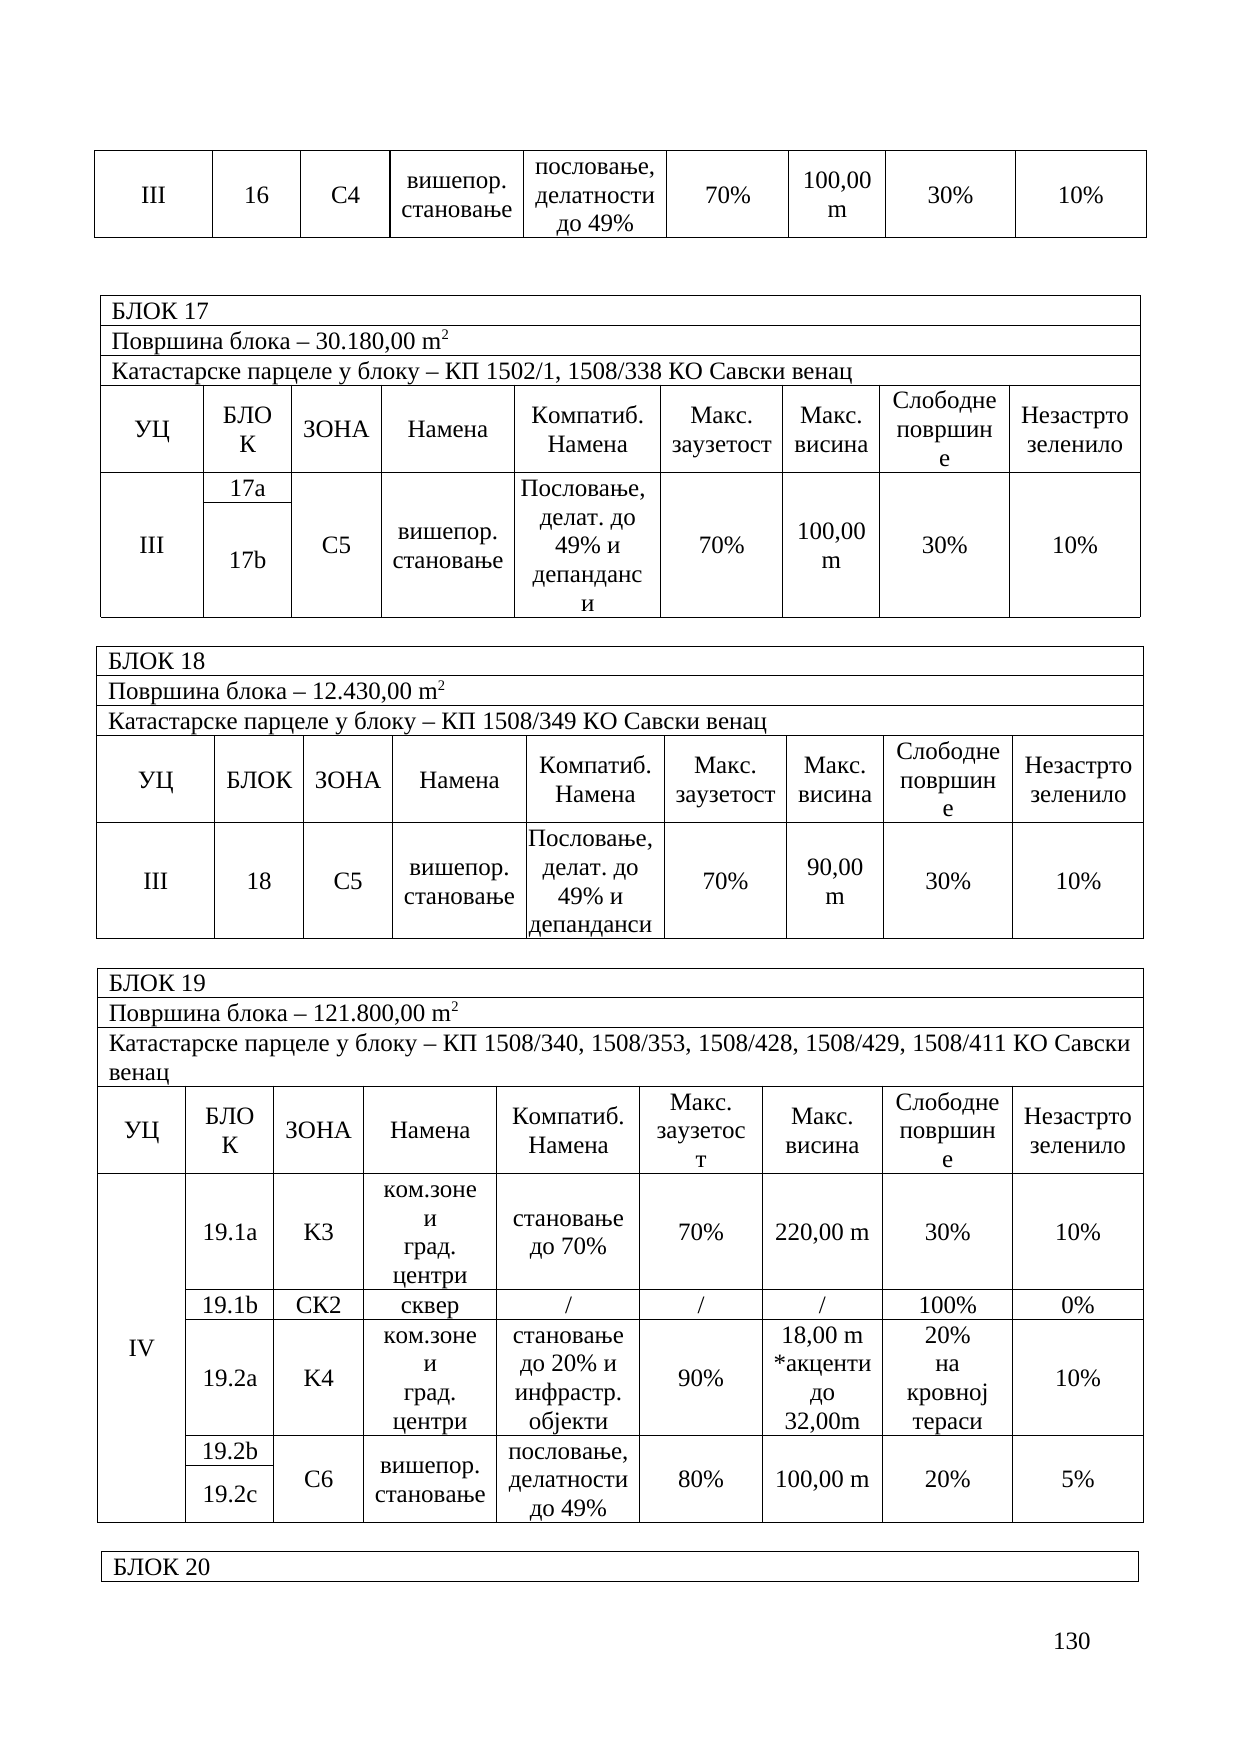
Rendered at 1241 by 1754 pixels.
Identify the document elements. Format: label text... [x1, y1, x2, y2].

table_cell Слободне површине [883, 1087, 1012, 1173]
table_cell Незастрто зеленило [1013, 736, 1143, 822]
table_cell БЛОК [186, 1087, 273, 1173]
table_cell ЗОНА [304, 736, 392, 822]
table_cell 20% на кровној тераси [883, 1320, 1012, 1435]
table_cell Слободне површине [880, 386, 1009, 472]
table_cell СК2 [274, 1290, 363, 1319]
table_cell ком.зоне и град. центри [364, 1174, 496, 1289]
table_cell 19.1b [186, 1290, 273, 1319]
table_cell 16 [213, 151, 300, 237]
table_cell Незастрто зеленило [1013, 1087, 1143, 1173]
table_cell 10% [1010, 473, 1140, 617]
table_cell УЦ [101, 386, 203, 472]
table_cell 19.2b [186, 1436, 273, 1464]
table_cell Незастрто зеленило [1010, 386, 1140, 472]
table_cell ЗОНА [274, 1087, 363, 1173]
table_cell 100,00 m [763, 1436, 882, 1522]
table_cell Макс. висина [763, 1087, 882, 1173]
table_cell Компатиб. Намена [497, 1087, 639, 1173]
table_cell Катастарске парцеле у блоку – КП 1508/340, 1508/353, 1508/428, 1508/429, 1508/411 КО Савски венац [98, 1028, 1143, 1086]
table_cell ЗОНА [292, 386, 381, 472]
table_header БЛОК 20 [102, 1552, 1138, 1581]
table_cell III [97, 823, 214, 938]
table_cell 19.2a [186, 1320, 273, 1435]
table_cell вишепор. становање [382, 473, 514, 617]
table_cell 18,00 m *акценти до 32,00m [763, 1320, 882, 1435]
table_cell 80% [640, 1436, 762, 1522]
table_cell 5% [1013, 1436, 1143, 1522]
table_cell сквер [364, 1290, 496, 1319]
table_cell БЛОК [204, 386, 291, 472]
table_cell С5 [292, 473, 381, 617]
table_header БЛОК 17 [101, 296, 1140, 325]
table_cell 0% [1013, 1290, 1143, 1319]
table_cell 90,00 m [787, 823, 883, 938]
table_cell Пословање, делат. до 49% и депанданси [527, 823, 664, 938]
table_cell 18 [215, 823, 303, 938]
table_cell 17b [204, 503, 291, 617]
table_cell 30% [883, 1174, 1012, 1289]
table_cell III [95, 151, 212, 237]
table_header БЛОК 18 [97, 647, 1143, 675]
table_cell 70% [640, 1174, 762, 1289]
table_cell 100% [883, 1290, 1012, 1319]
table_cell С6 [274, 1436, 363, 1522]
table_cell 30% [884, 823, 1012, 938]
table_cell С5 [304, 823, 392, 938]
table_cell 30% [886, 151, 1015, 237]
table_cell 220,00 m [763, 1174, 882, 1289]
table_cell Намена [364, 1087, 496, 1173]
table_cell Макс. заузетост [665, 736, 786, 822]
table_cell ком.зоне и град. центри [364, 1320, 496, 1435]
table_cell пословање, делатности до 49% [524, 151, 666, 237]
table_cell Слободне површине [884, 736, 1012, 822]
table_cell Катастарске парцеле у блоку – КП 1502/1, 1508/338 КО Савски венац [101, 356, 1140, 384]
table_cell / [763, 1290, 882, 1319]
table_cell Површина блока – 121.800,00 m2 [98, 998, 1143, 1027]
table_cell 10% [1013, 823, 1143, 938]
table_cell вишепор. становање [364, 1436, 496, 1522]
table_cell Макс. висина [787, 736, 883, 822]
table_cell 30% [880, 473, 1009, 617]
table_cell K3 [274, 1174, 363, 1289]
table_cell Компатиб. Намена [527, 736, 664, 822]
table_cell 20% [883, 1436, 1012, 1522]
table_cell 70% [665, 823, 786, 938]
table_cell Површина блока – 30.180,00 m2 [101, 326, 1140, 355]
table_cell Макс. заузетост [640, 1087, 762, 1173]
table_cell УЦ [98, 1087, 185, 1173]
table_cell С4 [301, 151, 389, 237]
table_cell IV [98, 1174, 185, 1522]
table_cell III [101, 473, 203, 617]
table_cell БЛОК [215, 736, 303, 822]
table_cell 10% [1013, 1174, 1143, 1289]
table_cell 10% [1016, 151, 1146, 237]
table_cell / [497, 1290, 639, 1319]
table_cell пословање, делатности до 49% [497, 1436, 639, 1522]
table_cell 70% [667, 151, 788, 237]
table_cell 70% [661, 473, 782, 617]
table_cell 90% [640, 1320, 762, 1435]
table_cell 100,00 m [783, 473, 879, 617]
table_cell вишепор. становање [391, 151, 523, 237]
table_cell становање до 20% и инфрастр. објекти [497, 1320, 639, 1435]
table_cell 19.2c [186, 1466, 273, 1522]
table_cell вишепор. становање [393, 823, 526, 938]
table_cell 10% [1013, 1320, 1143, 1435]
table_cell Пословање, делат. до 49% и депанданси [515, 473, 660, 617]
table_cell K4 [274, 1320, 363, 1435]
table_cell становање до 70% [497, 1174, 639, 1289]
table_cell 17a [204, 473, 291, 502]
table_cell Намена [382, 386, 514, 472]
table_cell Макс. висина [783, 386, 879, 472]
table_cell 100,00 m [789, 151, 885, 237]
table_cell УЦ [97, 736, 214, 822]
table_cell 19.1a [186, 1174, 273, 1289]
table_cell Катастарске парцеле у блоку – КП 1508/349 КО Савски венац [97, 706, 1143, 735]
table_header БЛОК 19 [98, 969, 1143, 997]
table_cell Компатиб. Намена [515, 386, 660, 472]
table_cell Намена [393, 736, 526, 822]
table_cell Површина блока – 12.430,00 m2 [97, 676, 1143, 705]
table_cell / [640, 1290, 762, 1319]
table_cell Макс. заузетост [661, 386, 782, 472]
